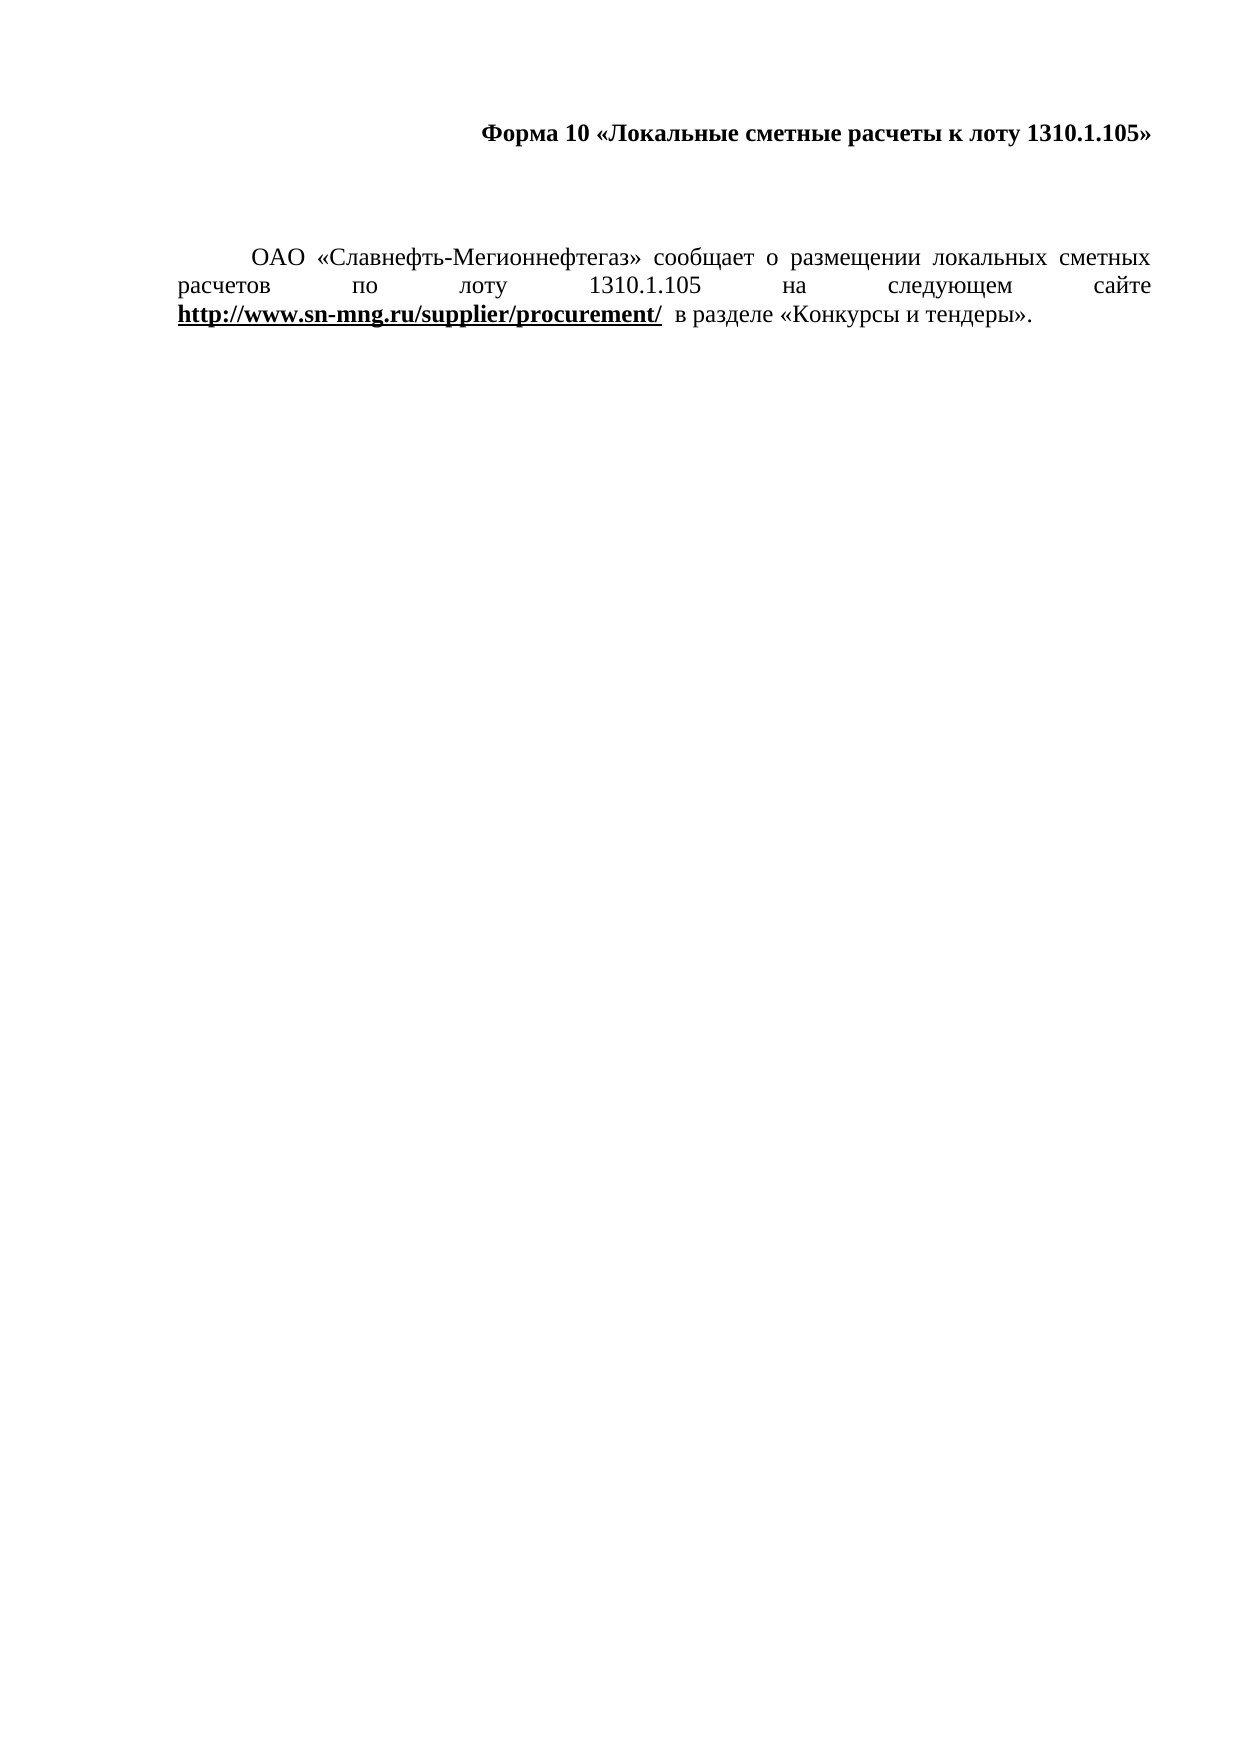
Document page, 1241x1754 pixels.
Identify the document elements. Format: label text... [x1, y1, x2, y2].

text Форма 10 «Локальные сметные расчеты к лоту 1310.1.105» [177, 118, 1152, 147]
text ОАО «Славнефть-Мегионнефтегаз» сообщает о размещении локальных сметных расчетов по лоту 1310.1.105 на следующем сайте http://www.sn-mng.ru/supplier/procurement/ в разделе «Конкурсы и тендеры». [177, 242, 1152, 328]
